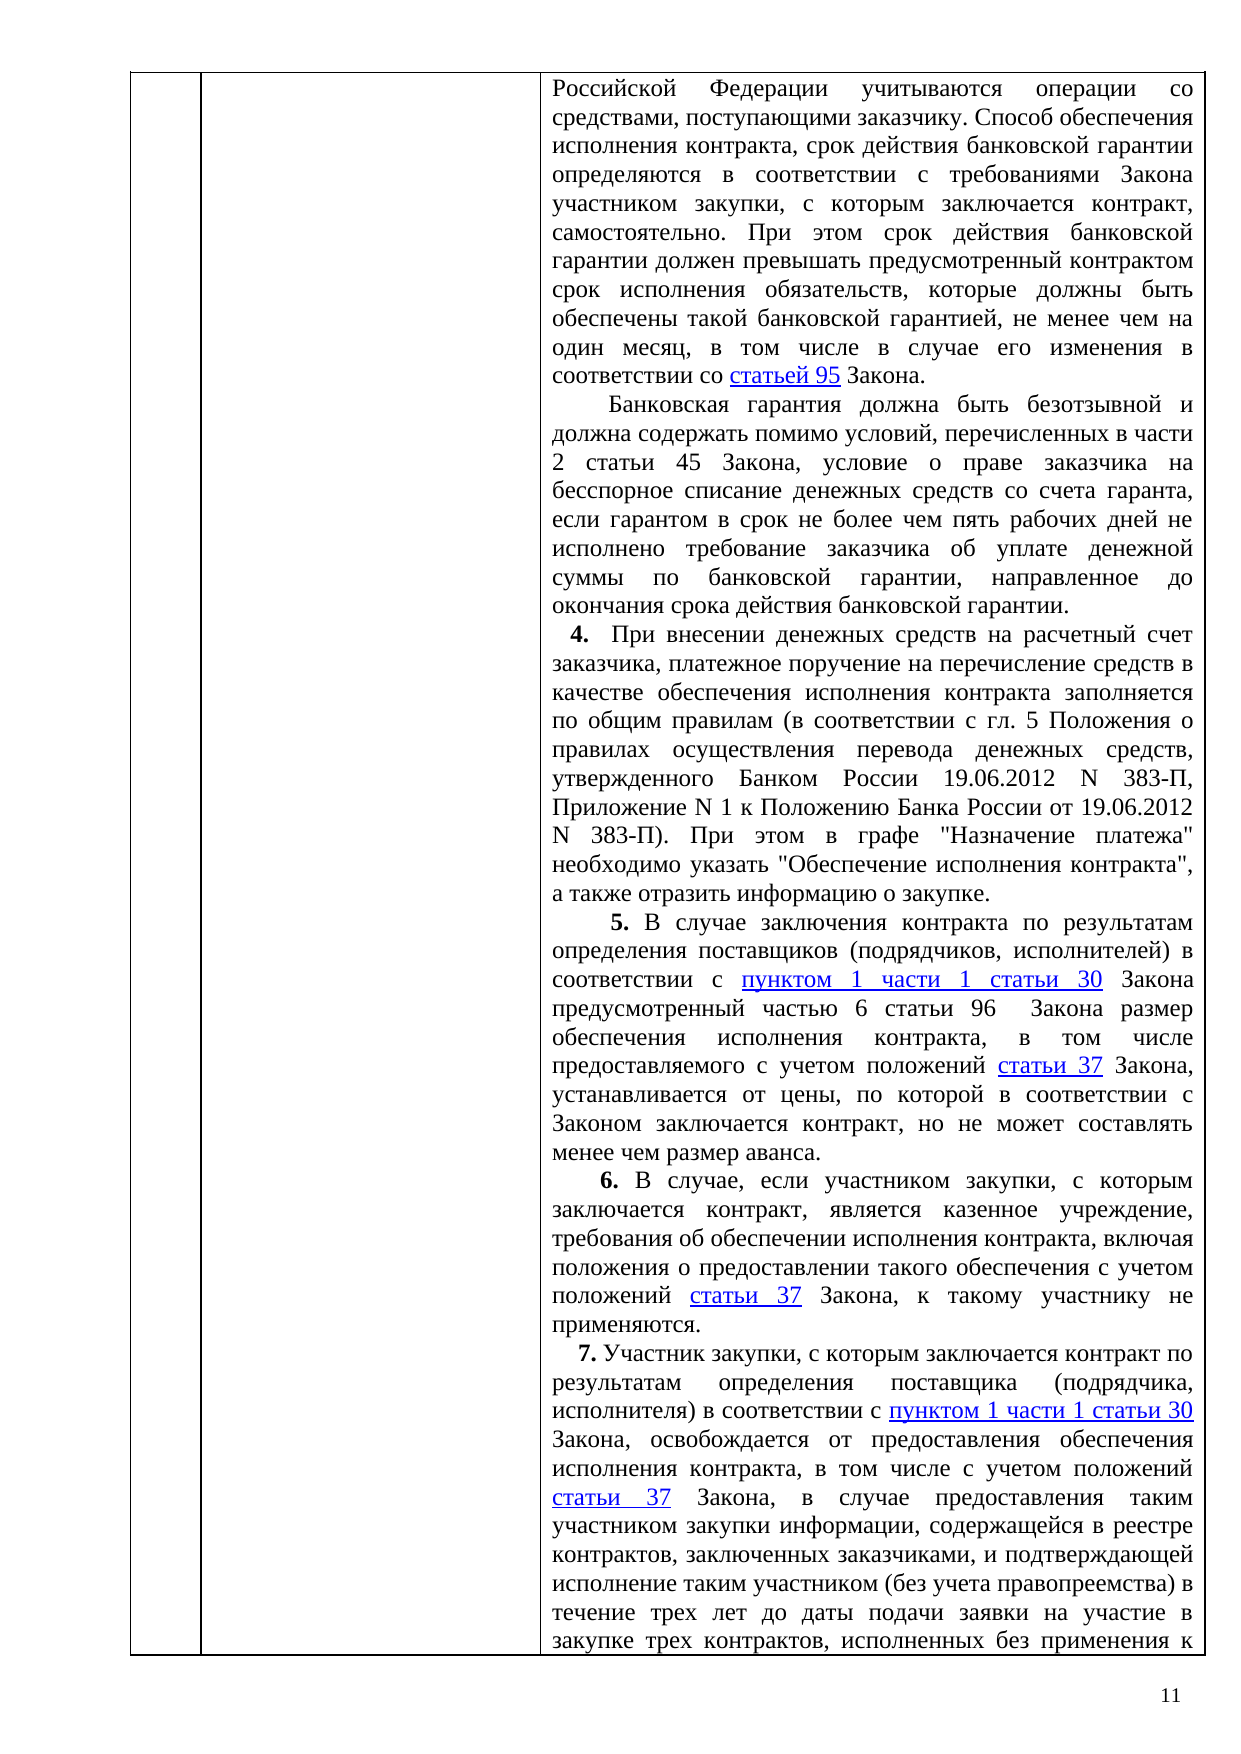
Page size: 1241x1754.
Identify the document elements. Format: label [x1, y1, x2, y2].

table_cell [202, 73, 540, 1654]
table_cell [541, 73, 1204, 1654]
table_cell [131, 73, 200, 1654]
